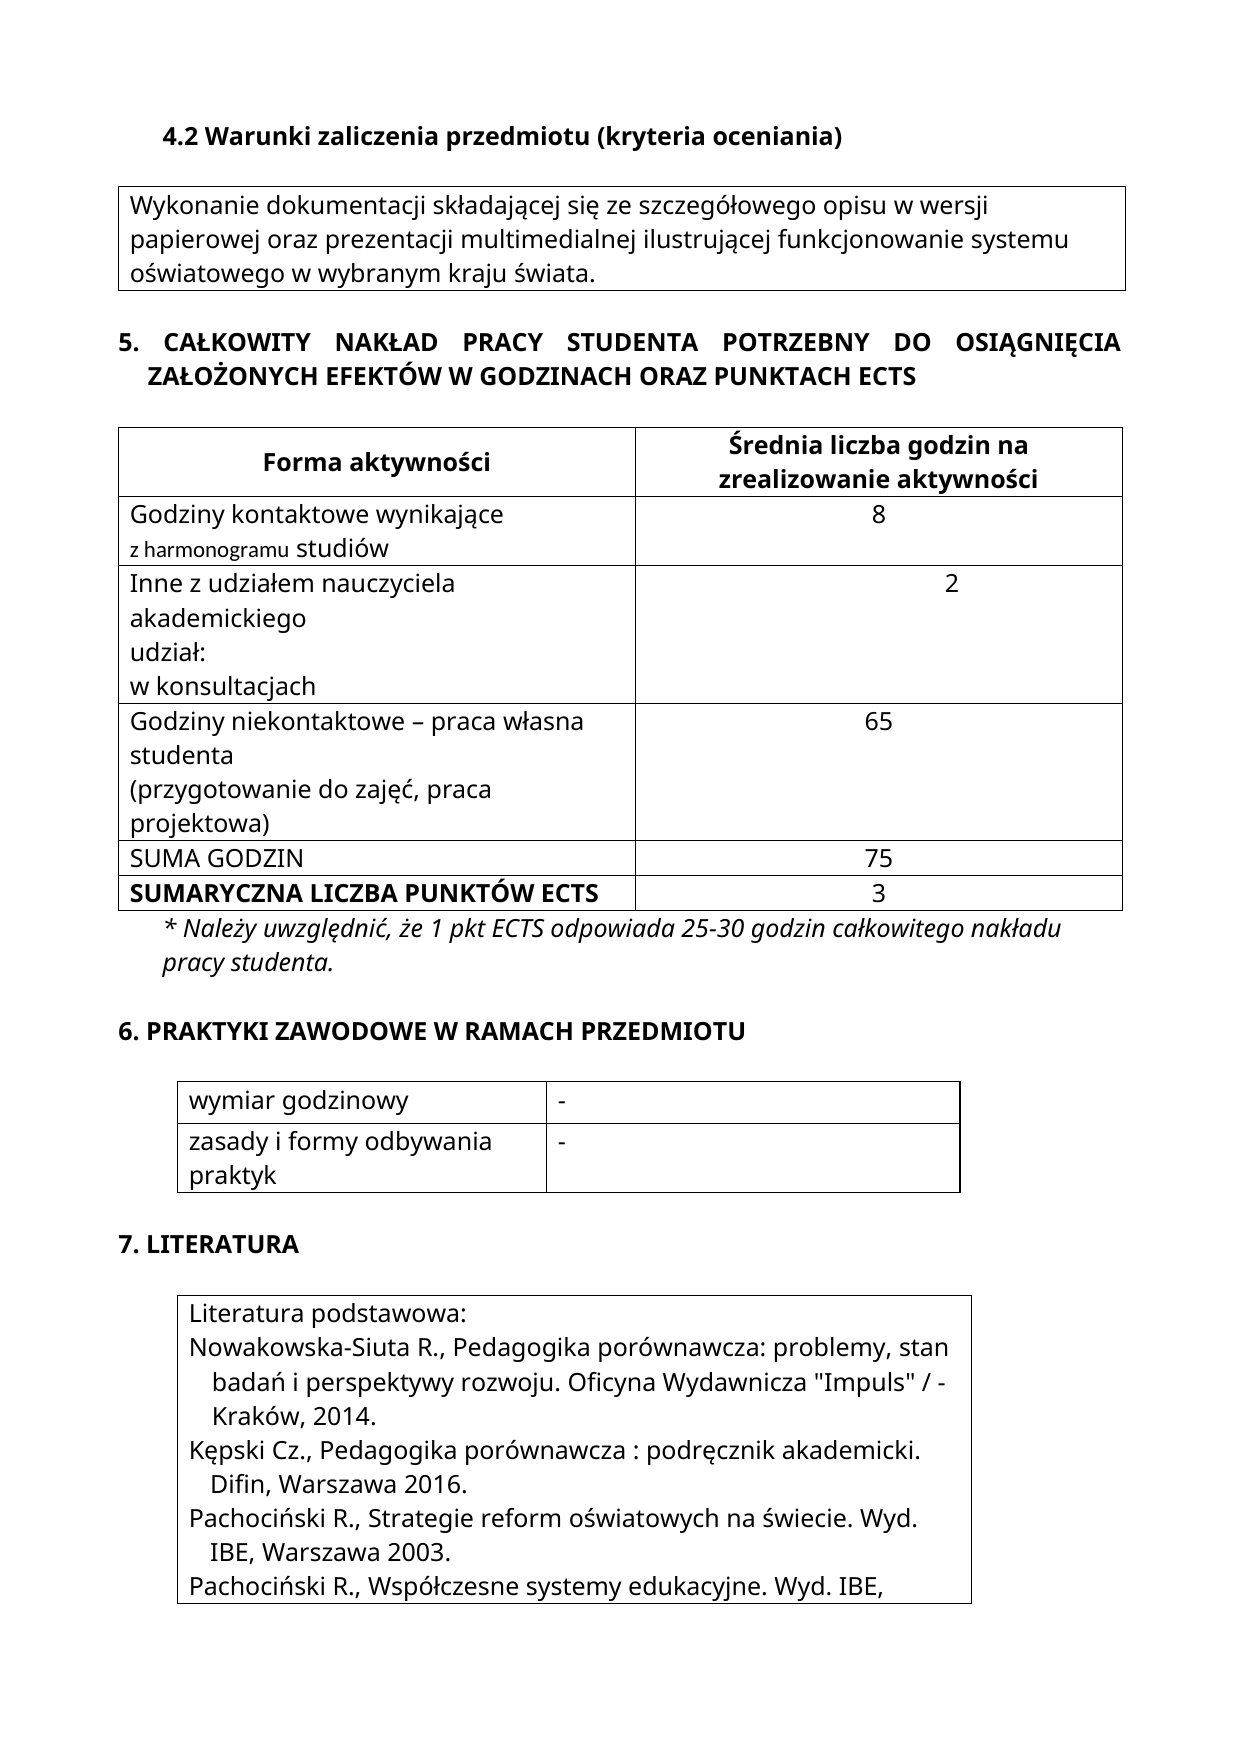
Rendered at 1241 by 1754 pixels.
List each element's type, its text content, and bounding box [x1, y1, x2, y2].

text 7. LITERATURA [118, 1227, 1122, 1261]
table_cell Godziny niekontaktowe – praca własna studenta (przygotowanie do zajęć, praca projektowa) [119, 704, 635, 840]
table_cell 3 [636, 876, 1122, 910]
table_cell - [547, 1124, 959, 1192]
table_cell Inne z udziałem nauczyciela akademickiego udział: w konsultacjach [119, 566, 635, 702]
table_cell 2 [636, 566, 1122, 702]
text 5. CAŁKOWITY NAKŁAD PRACY STUDENTA POTRZEBNY DO OSIĄGNIĘCIA ZAŁOŻONYCH EFEKTÓW W GODZINACH ORAZ PUNKTACH ECTS [118, 324, 1122, 393]
table_cell 75 [636, 841, 1122, 875]
text 4.2 Warunki zaliczenia przedmiotu (kryteria oceniania) [162, 118, 1122, 152]
table_header Forma aktywności [119, 428, 635, 496]
table_cell zasady i formy odbywania praktyk [178, 1124, 546, 1192]
table_cell 65 [636, 704, 1122, 840]
text * Należy uwzględnić, że 1 pkt ECTS odpowiada 25-30 godzin całkowitego nakładu pracy studenta. [162, 911, 1122, 979]
table_cell 8 [636, 497, 1122, 565]
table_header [178, 1296, 971, 1603]
table_cell SUMARYCZNA LICZBA PUNKTÓW ECTS [119, 876, 635, 910]
table_header Średnia liczba godzin na zrealizowanie aktywności [636, 428, 1122, 496]
table_header Wykonanie dokumentacji składającej się ze szczegółowego opisu w wersji papierowej oraz prezentacji multimedialnej ilustrującej funkcjonowanie systemu oświatowego w wybranym kraju świata. [119, 187, 1125, 289]
table_cell SUMA GODZIN [119, 841, 635, 875]
table_header wymiar godzinowy [178, 1082, 546, 1123]
table_header - [547, 1082, 959, 1123]
table_cell Godziny kontaktowe wynikające z harmonogramu studiów [119, 497, 635, 565]
text 6. PRAKTYKI ZAWODOWE W RAMACH PRZEDMIOTU [118, 1013, 1122, 1047]
